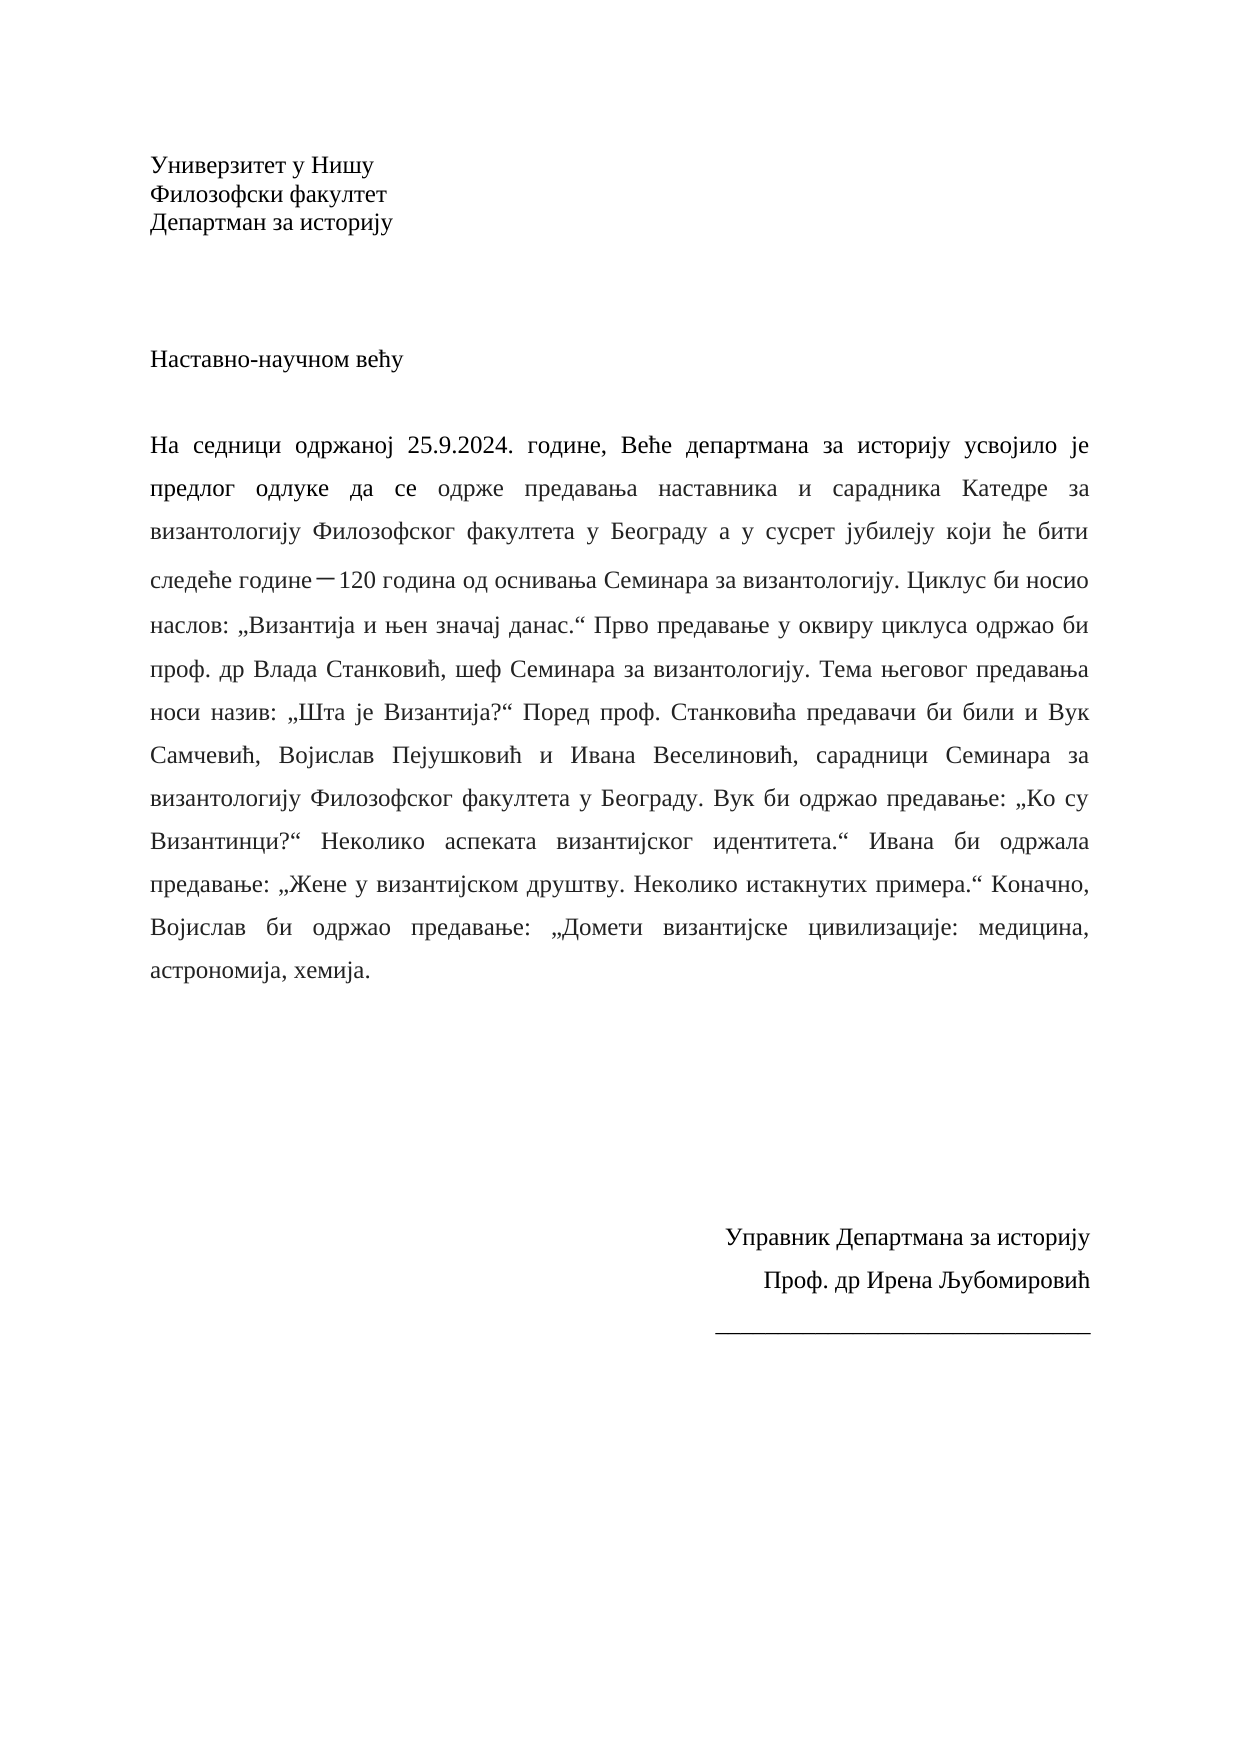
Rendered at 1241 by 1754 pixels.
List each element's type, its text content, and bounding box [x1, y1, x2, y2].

text Универзитет у Нишу [150, 150, 1090, 179]
text Проф. др Ирена Љубомировић [150, 1265, 1090, 1293]
text Наставно-научном већу [150, 344, 1090, 373]
text Управник Департмана за историју [150, 1222, 1090, 1250]
text На седници одржаној 25.9.2024. године, Веће департмана за историју усвојило је предлог одлуке да се одрже предавања наставника и сарадника Катедре за византологију Филозофског факултета у Београду а у сусрет јубилеју који ће бити следеће године－120 година од оснивања Семинара за византологију. Циклус би носио наслов: „Византија и њен значај данас.“ Прво предавање у оквиру циклуса одржао би проф. др Влада Станковић, шеф Семинара за византологију. Тема његовог предавања носи назив: „Шта је Византија?“ Поред проф. Станковића предавачи би били и Вук Самчевић, Војислав Пејушковић и Ивана Веселиновић, сарадници Семинара за византологију Филозофског факултета у Београду. Вук би одржао предавање: „Ко су Византинци?“ Неколико аспеката византијског идентитета.“ Ивана би одржала предавање: „Жене у византијском друштву. Неколико истакнутих примера.“ Коначно, Војислав би одржао предавање: „Домети византијске цивилизације: медицина, астрономија, хемија. [150, 430, 1090, 984]
text Филозофски факултет [150, 179, 1090, 207]
text Департман за историју [150, 207, 1090, 236]
text ______________________________ [150, 1308, 1090, 1337]
